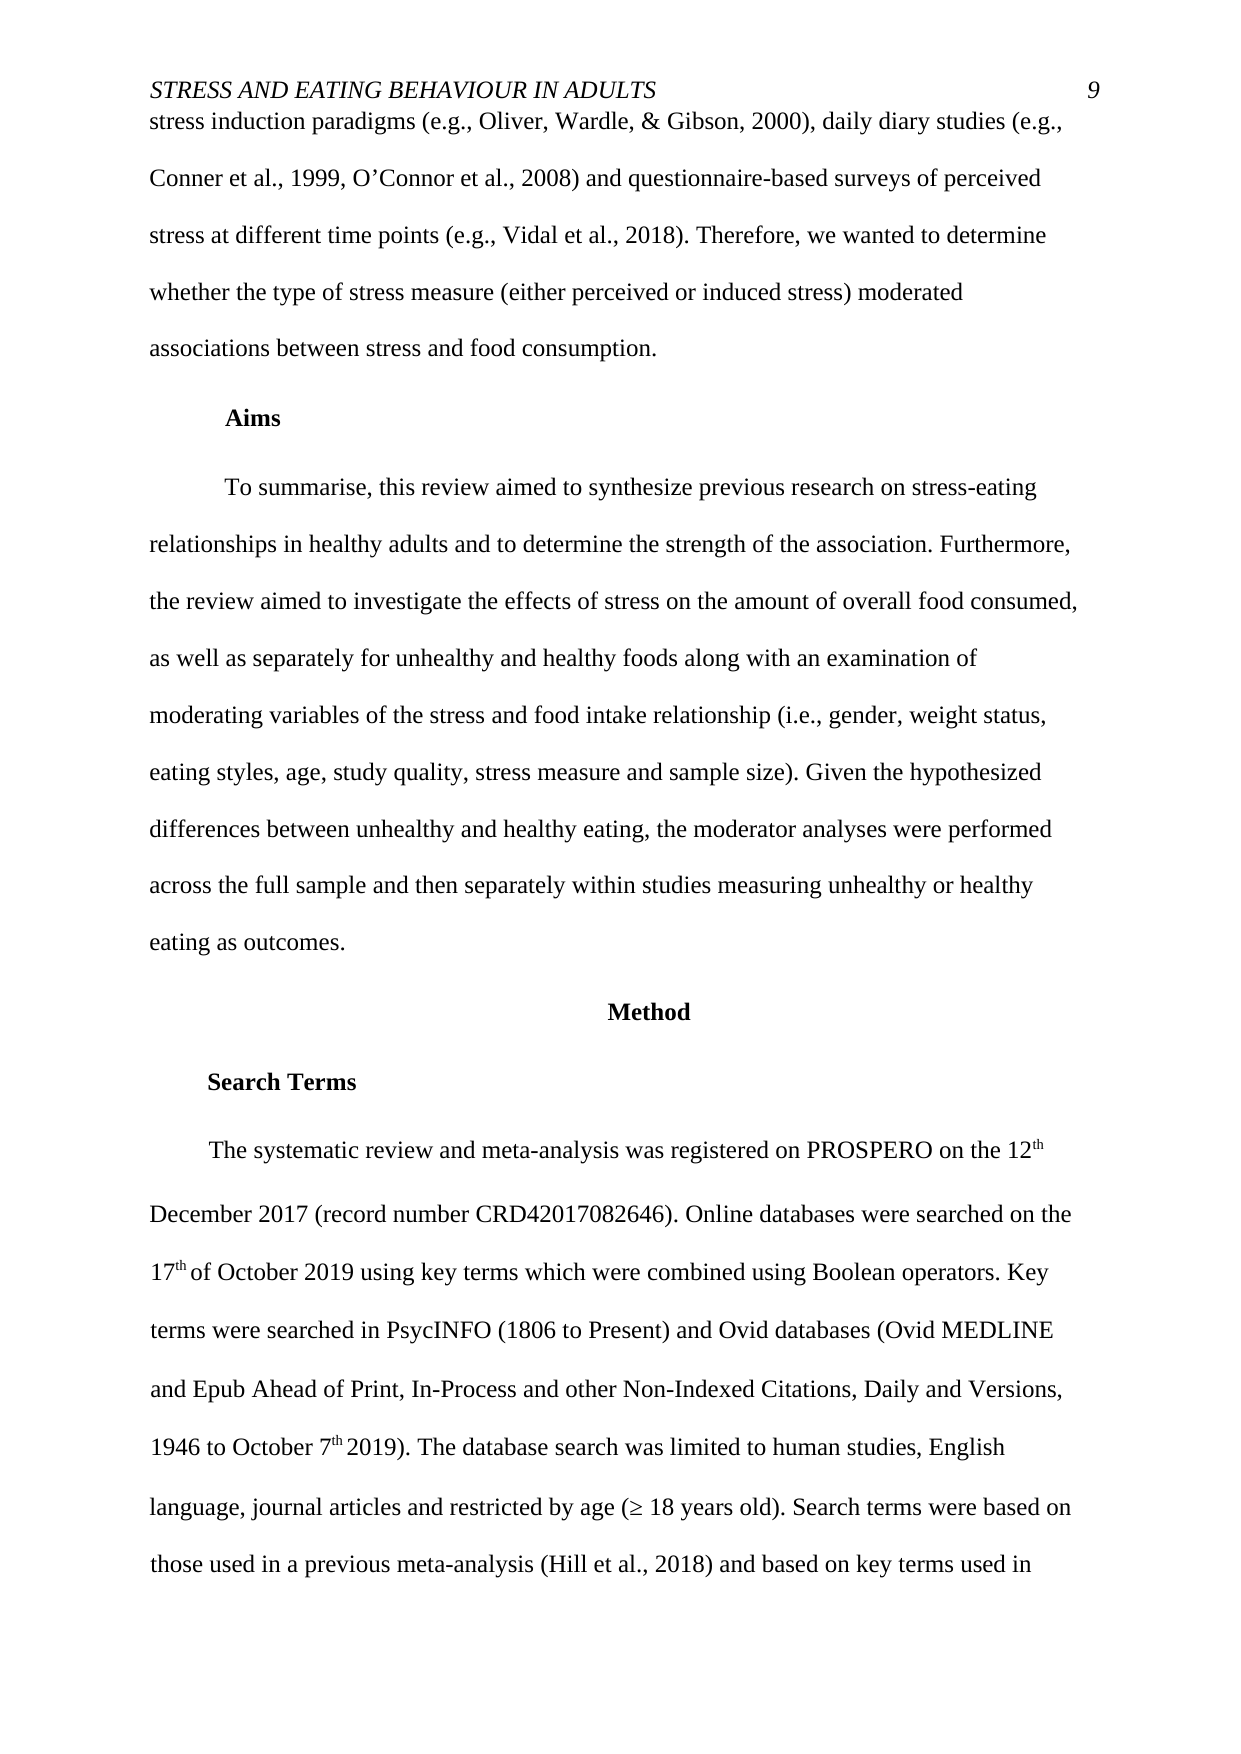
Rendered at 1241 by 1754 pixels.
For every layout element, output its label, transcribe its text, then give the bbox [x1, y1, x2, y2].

text Method [515, 997, 783, 1026]
text To summarise, this review aimed to synthesize previous research on stress-eating relationships in healthy adults and to determine the strength of the association. Furthermore, the review aimed to investigate the effects of stress on the amount of overall food consumed, as well as separately for unhealthy and healthy foods along with an examination of moderating variables of the stress and food intake relationship (i.e., gender, weight status, eating styles, age, study quality, stress measure and sample size). Given the hypothesized differences between unhealthy and healthy eating, the moderator analyses were performed across the full sample and then separately within studies measuring unhealthy or healthy eating as outcomes. [149, 472, 1089, 956]
subtitle Search Terms [207, 1067, 1103, 1095]
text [149, 1492, 1089, 1578]
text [149, 106, 1089, 362]
text The systematic review and meta-analysis was registered on PROSPERO on the 12th [149, 1136, 1103, 1164]
text December 2017 (record number CRD42017082646). Online databases were searched on the 17th of October 2019 using key terms which were combined using Boolean operators. Key terms were searched in PsycINFO (1806 to Present) and Ovid databases (Ovid MEDLINE and Epub Ahead of Print, In-Process and other Non-Indexed Citations, Daily and Versions, 1946 to October 7th 2019). The database search was limited to human studies, English [149, 1199, 1089, 1461]
subtitle Aims [225, 403, 1103, 432]
